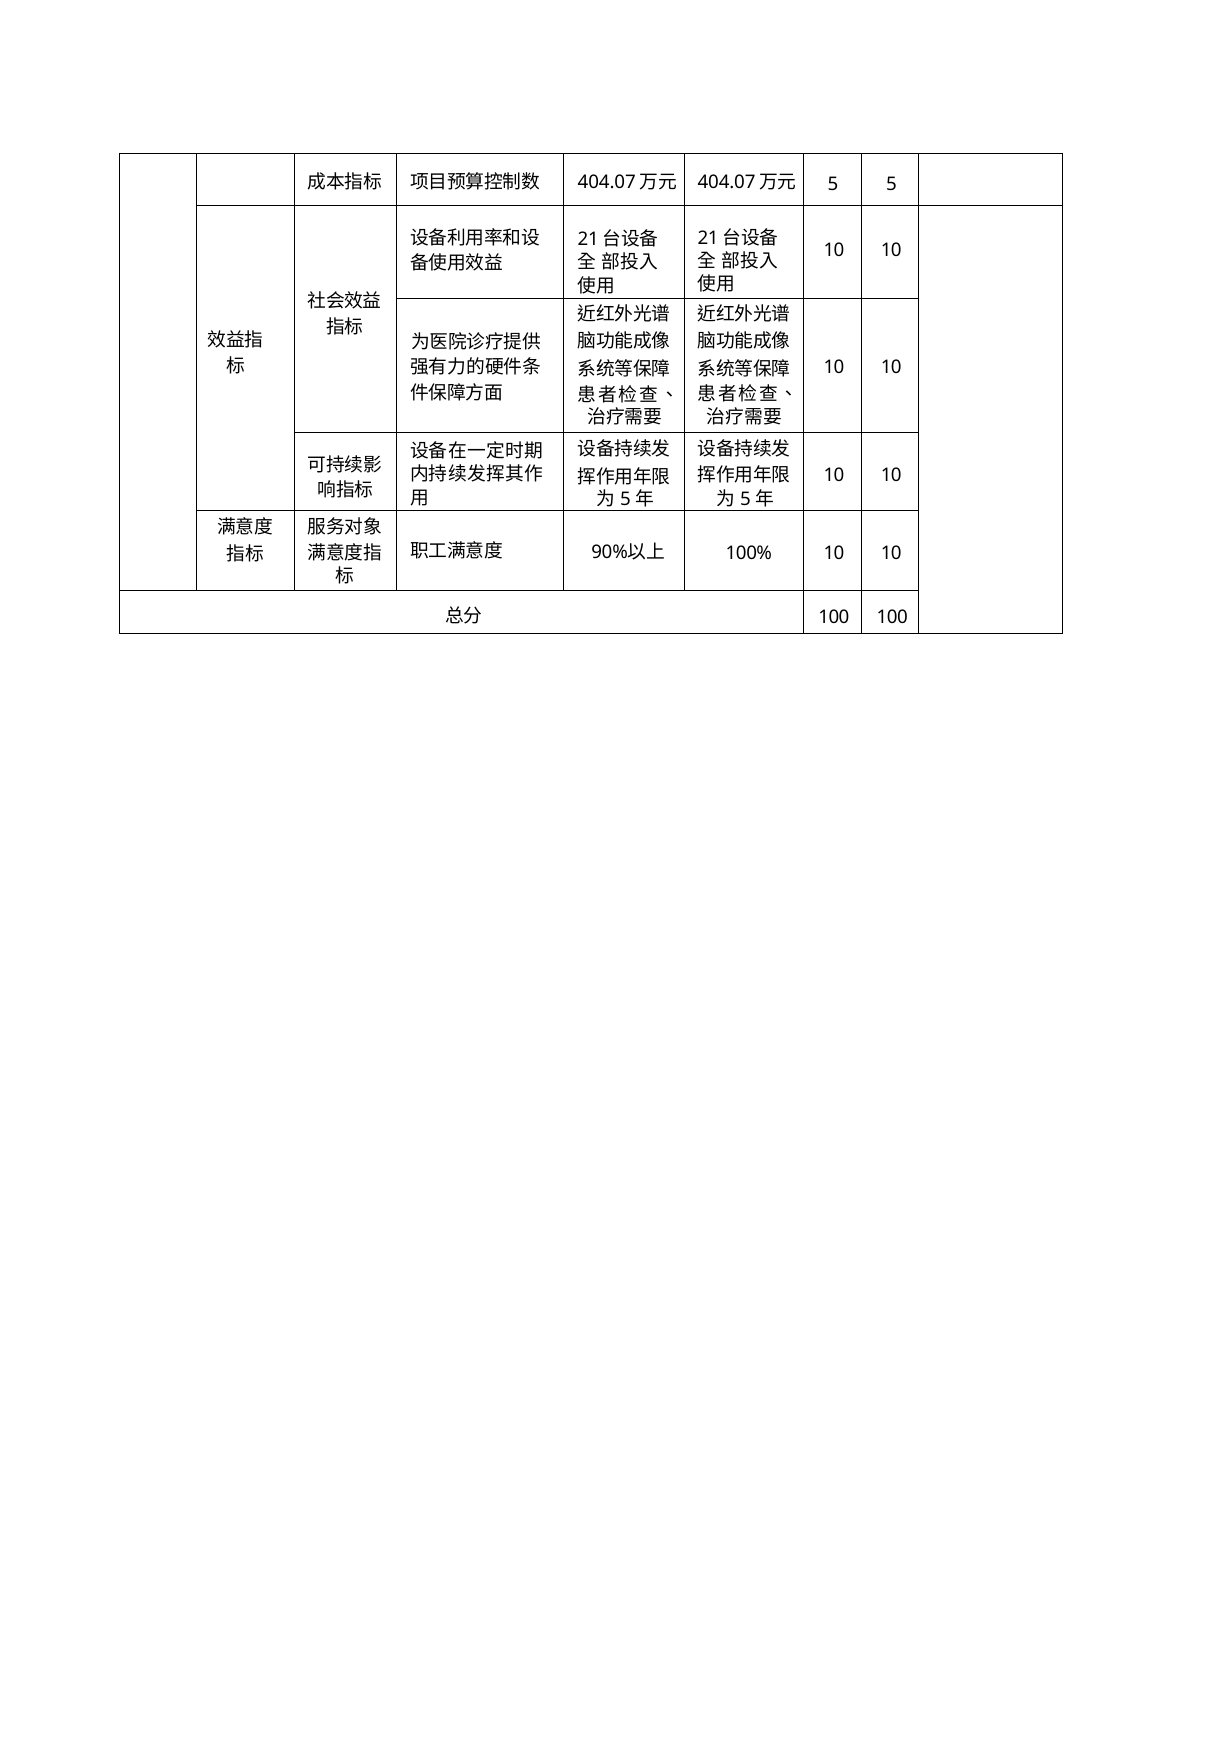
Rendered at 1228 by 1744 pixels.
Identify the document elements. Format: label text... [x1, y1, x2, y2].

table_header 项目预算控制数 [397, 154, 563, 205]
table_cell 10 [804, 511, 861, 590]
table_cell 10 [862, 299, 918, 432]
table_cell 10 [862, 206, 918, 298]
table_cell 10 [862, 511, 918, 590]
table_cell 可持续影 响指标 [295, 433, 396, 509]
table_header [120, 154, 196, 205]
table_cell [120, 205, 196, 590]
table_cell 设备利用率和设 备使用效益 [397, 206, 563, 298]
table_cell 社会效益 指标 [295, 206, 396, 432]
table_cell 近红外光谱 脑功能成像 系统等保障 患者检查、 治疗需要 [685, 299, 803, 432]
table_header 成本指标 [295, 154, 396, 205]
table_cell 10 [804, 299, 861, 432]
table_cell [919, 206, 1062, 632]
table_cell 90%以上 [564, 511, 684, 590]
table_header 404.07万元 [685, 154, 803, 205]
table_header 5 [804, 154, 861, 205]
table_header 404.07万元 [564, 154, 684, 205]
table_cell 为医院诊疗提供 强有力的硬件条 件保障方面 [397, 299, 563, 432]
table_cell 100 [804, 591, 861, 632]
table_header [919, 154, 1062, 205]
table_cell 总分 [120, 591, 803, 632]
table_cell 近红外光谱 脑功能成像 系统等保障 患者检查、 治疗需要 [564, 299, 684, 432]
table_cell 100 [862, 591, 918, 632]
table_cell 10 [804, 433, 861, 509]
table_header [197, 154, 294, 205]
table_header 5 [862, 154, 918, 205]
table_cell 100% [685, 511, 803, 590]
table_cell 设备持续发 挥作用年限 为 5 年 [685, 433, 803, 509]
table_cell 设备在一定时期 内持续发挥其作 用 [397, 433, 563, 509]
table_cell 满意度 指标 [197, 511, 294, 590]
table_cell 职工满意度 [397, 511, 563, 590]
table_cell 10 [862, 433, 918, 509]
table_cell 21台设备全 部投入使用 [564, 206, 684, 298]
table_cell 设备持续发 挥作用年限 为 5 年 [564, 433, 684, 509]
table_cell 10 [804, 206, 861, 298]
table_cell 服务对象 满意度指 标 [295, 511, 396, 590]
table_cell 21台设备全 部投入使用 [685, 206, 803, 298]
table_cell 效益指标 [197, 206, 294, 509]
